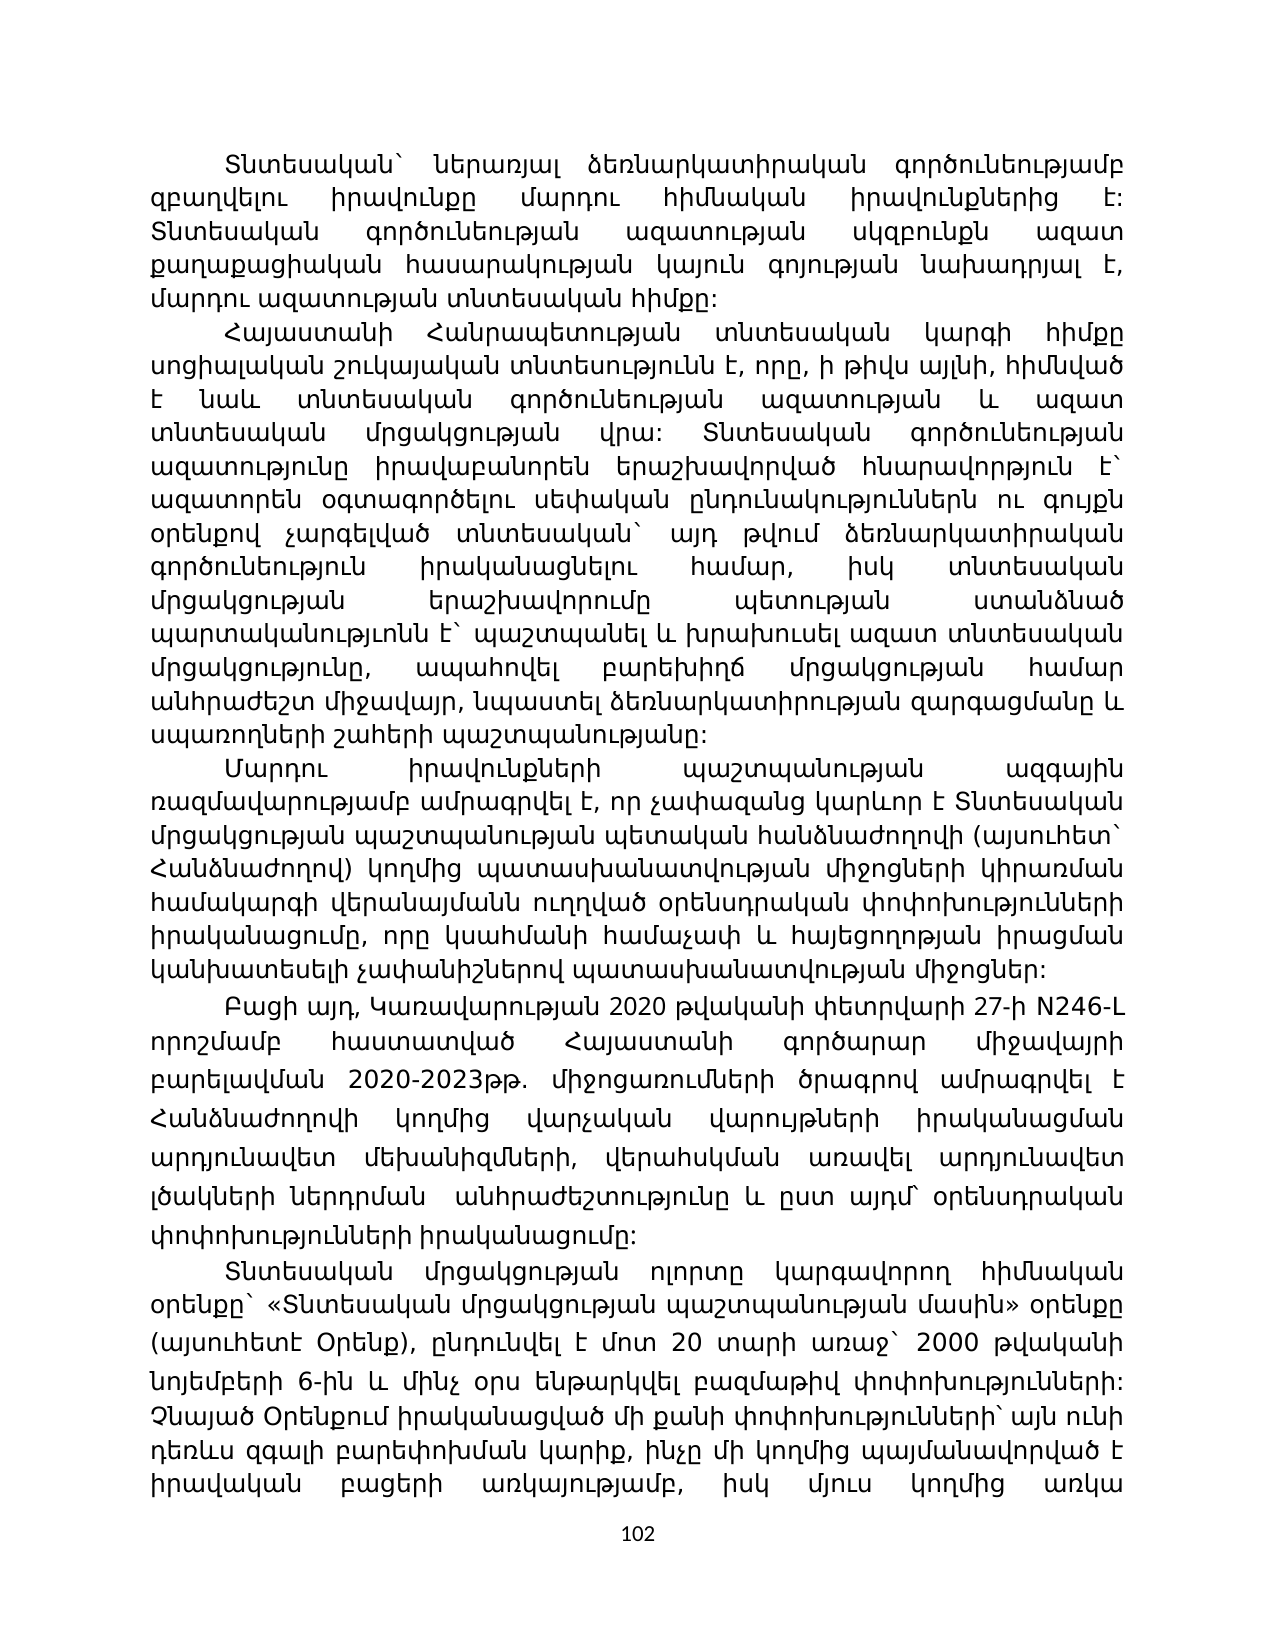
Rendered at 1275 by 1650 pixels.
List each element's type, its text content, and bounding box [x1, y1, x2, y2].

text Մարդու իրավունքների պաշտպանության ազգային ռազմավարությամբ ամրագրվել է, որ չափազանց կարևոր է Տնտեսական մրցակցության պաշտպանության պետական հանձնաժողովի (այսուհետ` Հանձնաժողով) կողմից պատասխանատվության միջոցների կիրառման համակարգի վերանայմանն ուղղված օրենսդրական փոփոխությունների իրականացումը, որը կսահմանի համաչափ և հայեցողոթյան իրացման կանխատեսելի չափանիշներով պատասխանատվության միջոցներ: [150, 754, 1125, 984]
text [150, 1257, 1125, 1499]
text Հայաստանի Հանրապետության տնտեսական կարգի հիմքը սոցիալական շուկայական տնտեսությունն է, որը, ի թիվս այլնի, հիմնված է նաև տնտեսական գործունեության ազատության և ազատ տնտեսական մրցակցության վրա: Տնտեսական գործունեության ազատությունը իրավաբանորեն երաշխավորված հնարավորթյուն է` ազատորեն օգտագործելու սեփական ընդունակություններն ու գույքն օրենքով չարգելված տնտեսական` այդ թվում ձեռնարկատիրական գործունեություն իրականացնելու համար, իսկ տնտեսական մրցակցության երաշխավորումը պետության ստանձնած պարտականությւոնն է` պաշտպանել և խրախուսել ազատ տնտեսական մրցակցությունը, ապահովել բարեխիղճ մրցակցության համար անհրաժեշտ միջավայր, նպաստել ձեռնարկատիրության զարգացմանը և սպառողների շահերի պաշտպանությանը: [150, 318, 1125, 749]
text Բացի այդ, Կառավարության 2020 թվականի փետրվարի 27-ի N246-Լ որոշմամբ հաստատված Հայաստանի գործարար միջավայրի բարելավման 2020-2023թթ. միջոցառումների ծրագրով ամրագրվել է Հանձնաժողովի կողմից վարչական վարույթների իրականացման արդյունավետ մեխանիզմների, վերահսկման առավել արդյունավետ լծակների ներդրման անհրաժեշտությունը և ըստ այդմ՝ օրենսդրական փոփոխությունների իրականացումը: [150, 1134, 1125, 1252]
text Բացի այդ, Կառավարության 2020 թվականի փետրվարի 27-ի N246-Լ որոշմամբ հաստատված Հայաստանի գործարար միջավայրի բարելավման 2020-2023թթ. միջոցառումների ծրագրով ամրագրվել է Հանձնաժողովի կողմից վարչական վարույթների իրականացման արդյունավետ մեխանիզմների, վերահսկման առավել արդյունավետ լծակների ներդրման անհրաժեշտությունը և ըստ այդմ՝ օրենսդրական փոփոխությունների իրականացումը: [150, 988, 1125, 1027]
text Տնտեսական` ներառյալ ձեռնարկատիրական գործունեությամբ զբաղվելու իրավունքը մարդու հիմնական իրավունքներից է: Տնտեսական գործունեության ազատության սկզբունքն ազատ քաղաքացիական հասարակության կայուն գոյության նախադրյալ է, մարդու ազատության տնտեսական հիմքը: [150, 150, 1125, 313]
